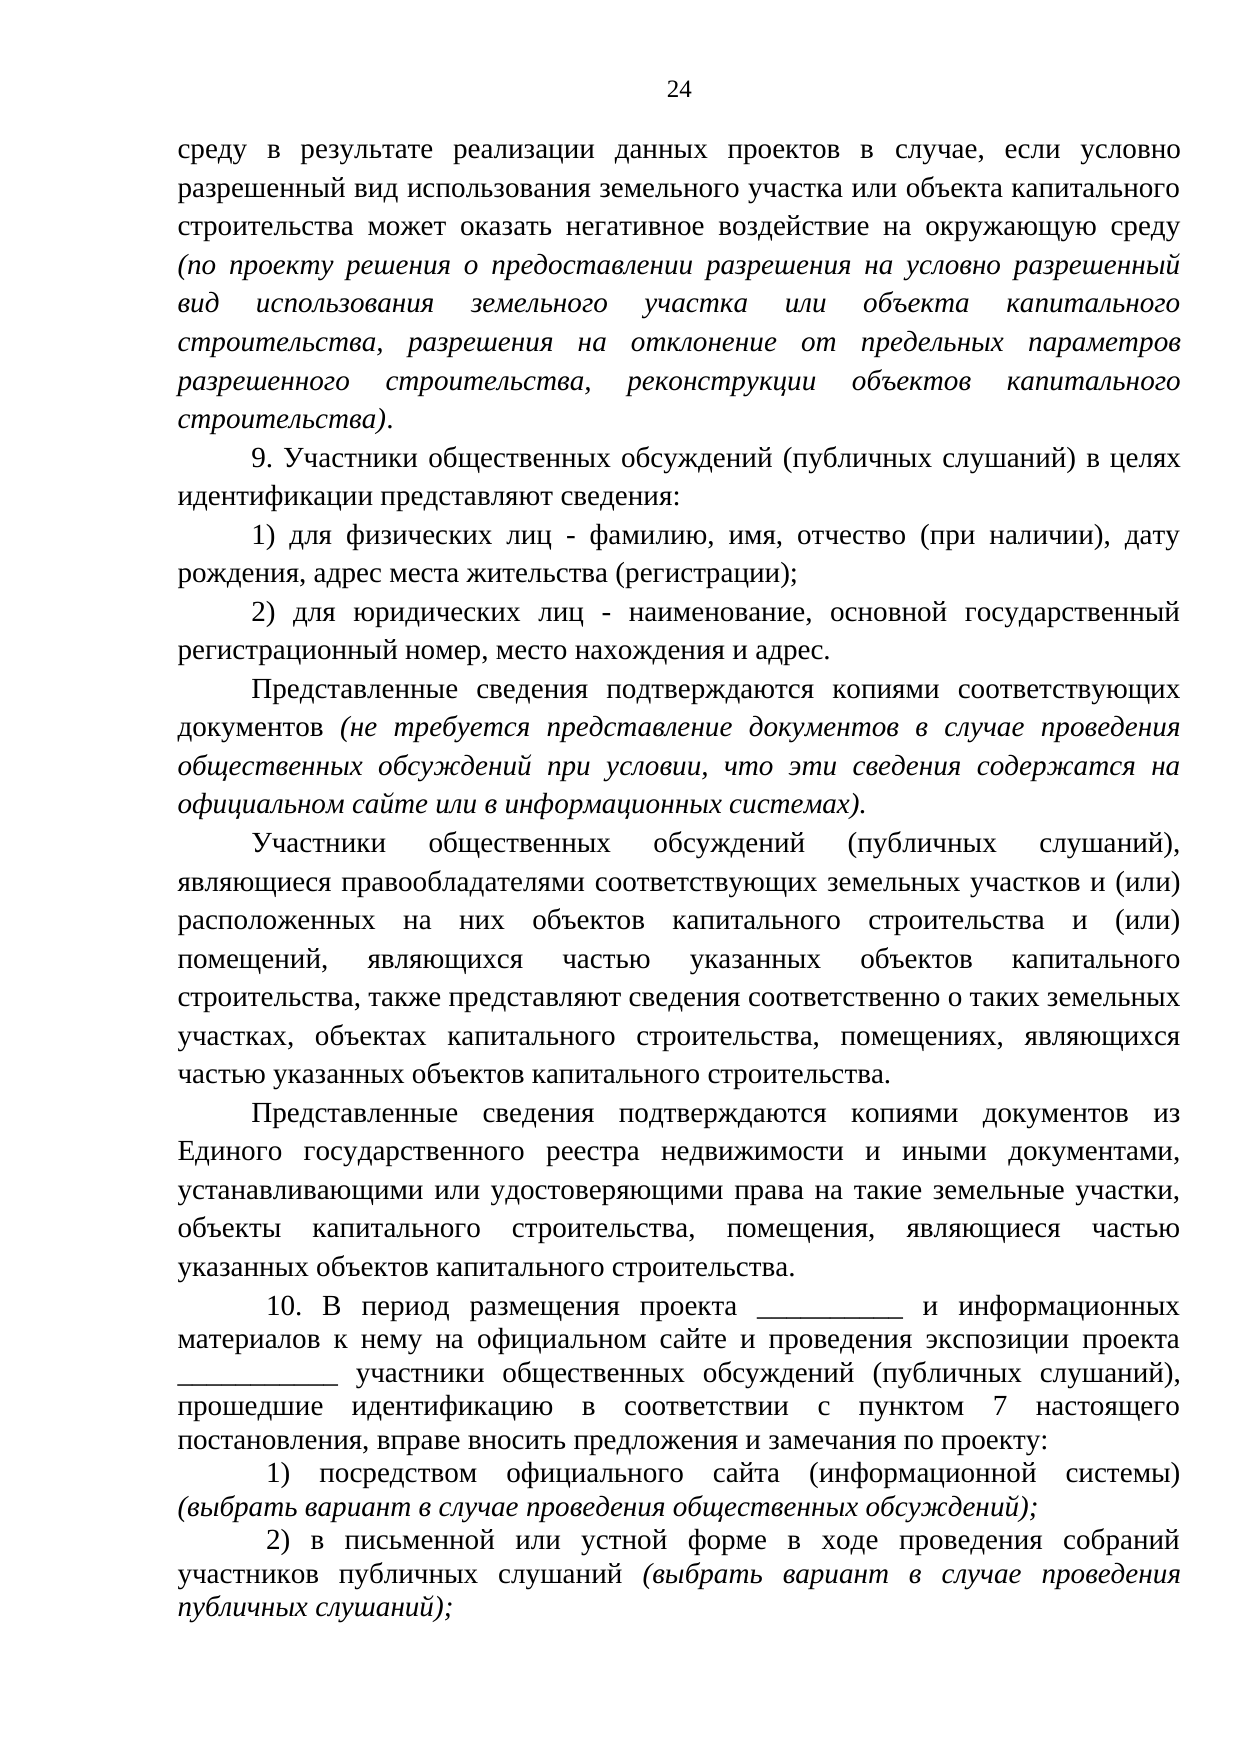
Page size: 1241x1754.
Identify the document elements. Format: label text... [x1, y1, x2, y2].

text 9. Участники общественных обсуждений (публичных слушаний) в целях идентификации представляют сведения: [177, 440, 1181, 512]
text 1) посредством официального сайта (информационной системы) (выбрать вариант в случае проведения общественных обсуждений); [177, 1455, 1181, 1522]
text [177, 131, 1181, 435]
text Представленные сведения подтверждаются копиями соответствующих документов (не требуется представление документов в случае проведения общественных обсуждений при условии, что эти сведения содержатся на официальном сайте или в информационных системах). [177, 671, 1181, 820]
text Участники общественных обсуждений (публичных слушаний), являющиеся правообладателями соответствующих земельных участков и (или) расположенных на них объектов капитального строительства и (или) помещений, являющихся частью указанных объектов капитального строительства, также представляют сведения соответственно о таких земельных участках, объектах капитального строительства, помещениях, являющихся частью указанных объектов капитального строительства. [177, 825, 1181, 1090]
text 2) для юридических лиц - наименование, основной государственный регистрационный номер, место нахождения и адрес. [177, 594, 1181, 666]
text 10. В период размещения проекта __________ и информационных материалов к нему на официальном сайте и проведения экспозиции проекта ___________ участники общественных обсуждений (публичных слушаний), прошедшие идентификацию в соответствии с пунктом 7 настоящего постановления, вправе вносить предложения и замечания по проекту: [177, 1288, 1181, 1455]
text 2) в письменной или устной форме в ходе проведения собраний участников публичных слушаний (выбрать вариант в случае проведения публичных слушаний); [177, 1522, 1181, 1623]
text Представленные сведения подтверждаются копиями документов из Единого государственного реестра недвижимости и иными документами, устанавливающими или удостоверяющими права на такие земельные участки, объекты капитального строительства, помещения, являющиеся частью указанных объектов капитального строительства. [177, 1095, 1181, 1283]
text 1) для физических лиц - фамилию, имя, отчество (при наличии), дату рождения, адрес места жительства (регистрации); [177, 517, 1181, 589]
